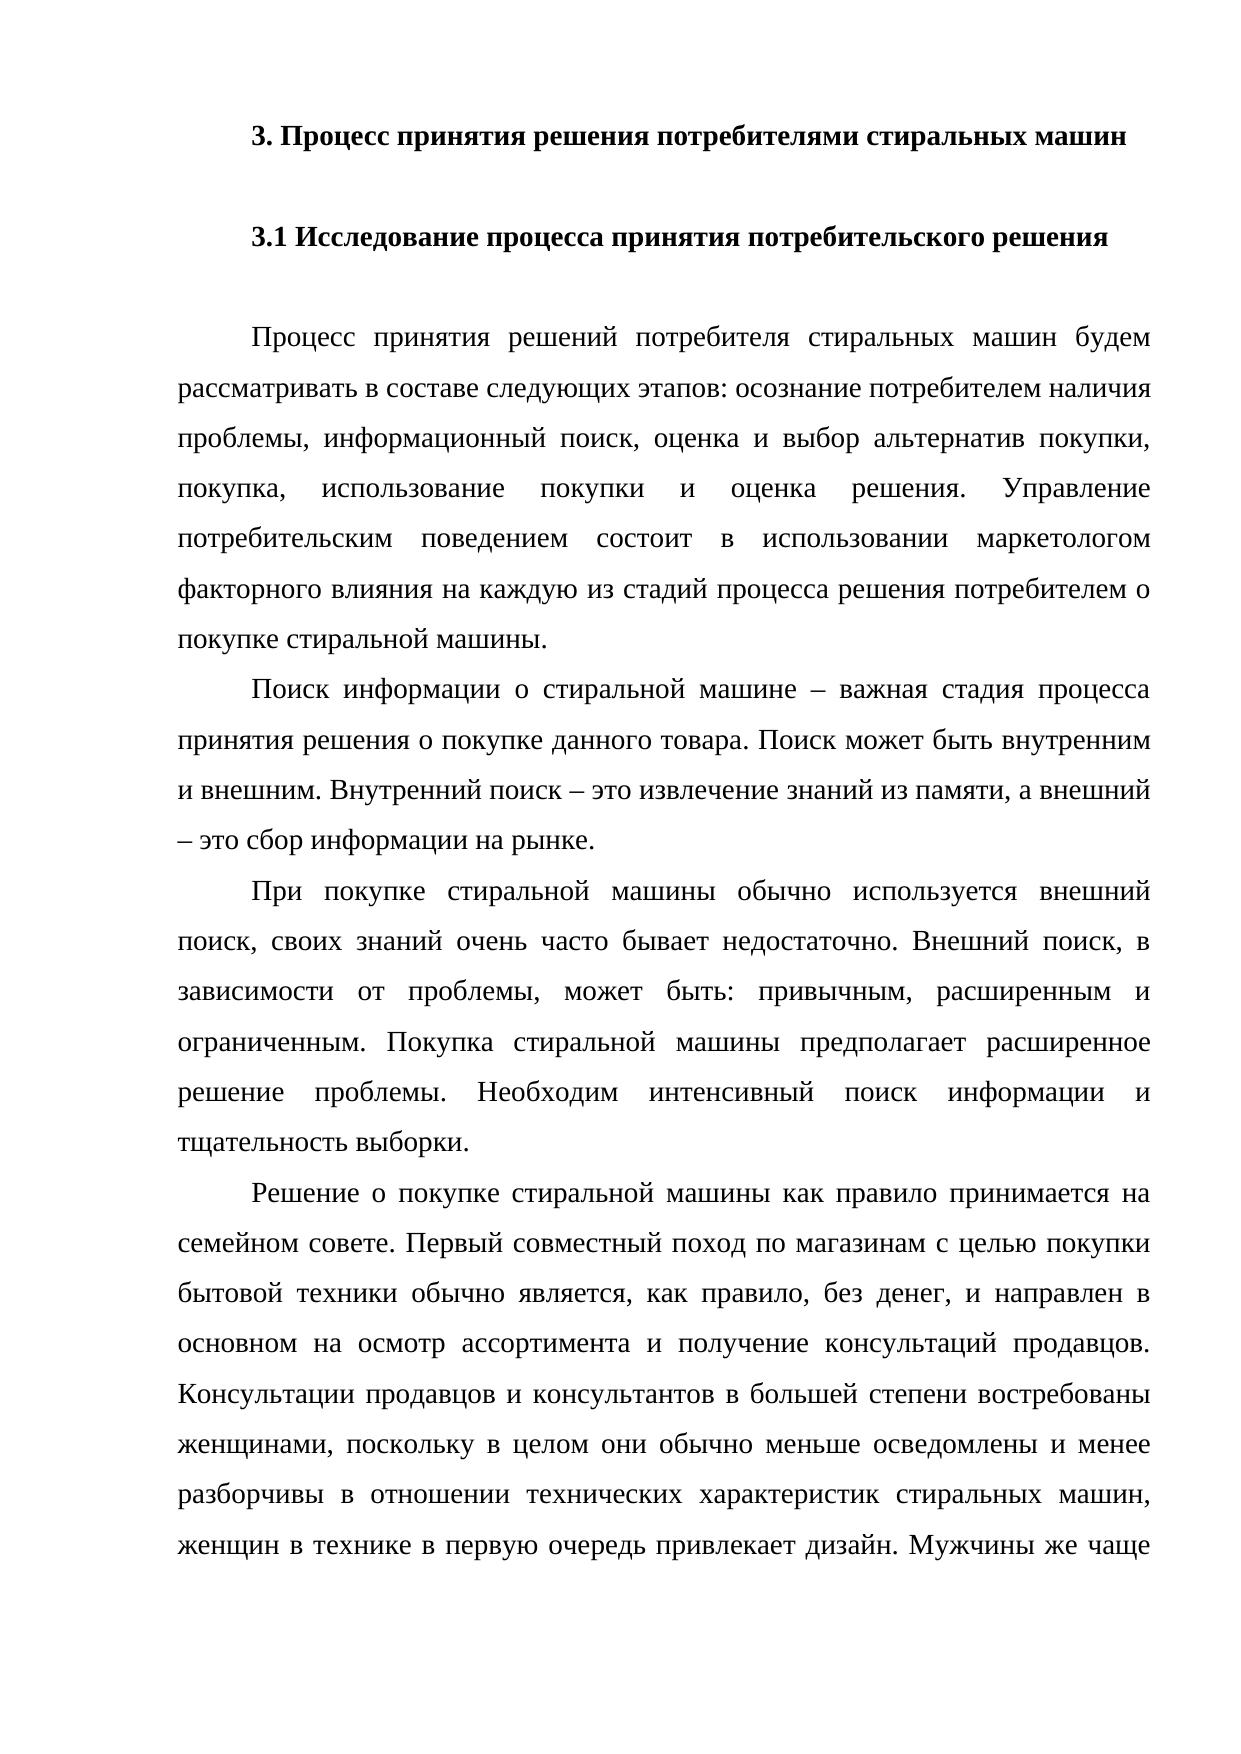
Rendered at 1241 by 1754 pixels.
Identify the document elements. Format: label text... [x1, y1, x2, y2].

text Поиск информации о стиральной машине – важная стадия процесса принятия решения о покупке данного товара. Поиск может быть внутренним и внешним. Внутренний поиск – это извлечение знаний из памяти, а внешний – это сбор информации на рынке. [177, 672, 1152, 856]
subtitle 3. Процесс принятия решения потребителями стиральных машин [177, 118, 1152, 152]
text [177, 1175, 1152, 1560]
text При покупке стиральной машины обычно используется внешний поиск, своих знаний очень часто бывает недостаточно. Внешний поиск, в зависимости от проблемы, может быть: привычным, расширенным и ограниченным. Покупка стиральной машины предполагает расширенное решение проблемы. Необходим интенсивный поиск информации и тщательность выборки. [177, 873, 1152, 1158]
subtitle 3.1 Исследование процесса принятия потребительского решения [177, 219, 1152, 252]
text Процесс принятия решений потребителя стиральных машин будем рассматривать в составе следующих этапов: осознание потребителем наличия проблемы, информационный поиск, оценка и выбор альтернатив покупки, покупка, использование покупки и оценка решения. Управление потребительским поведением состоит в использовании маркетологом факторного влияния на каждую из стадий процесса решения потребителем о покупке стиральной машины. [177, 319, 1152, 655]
